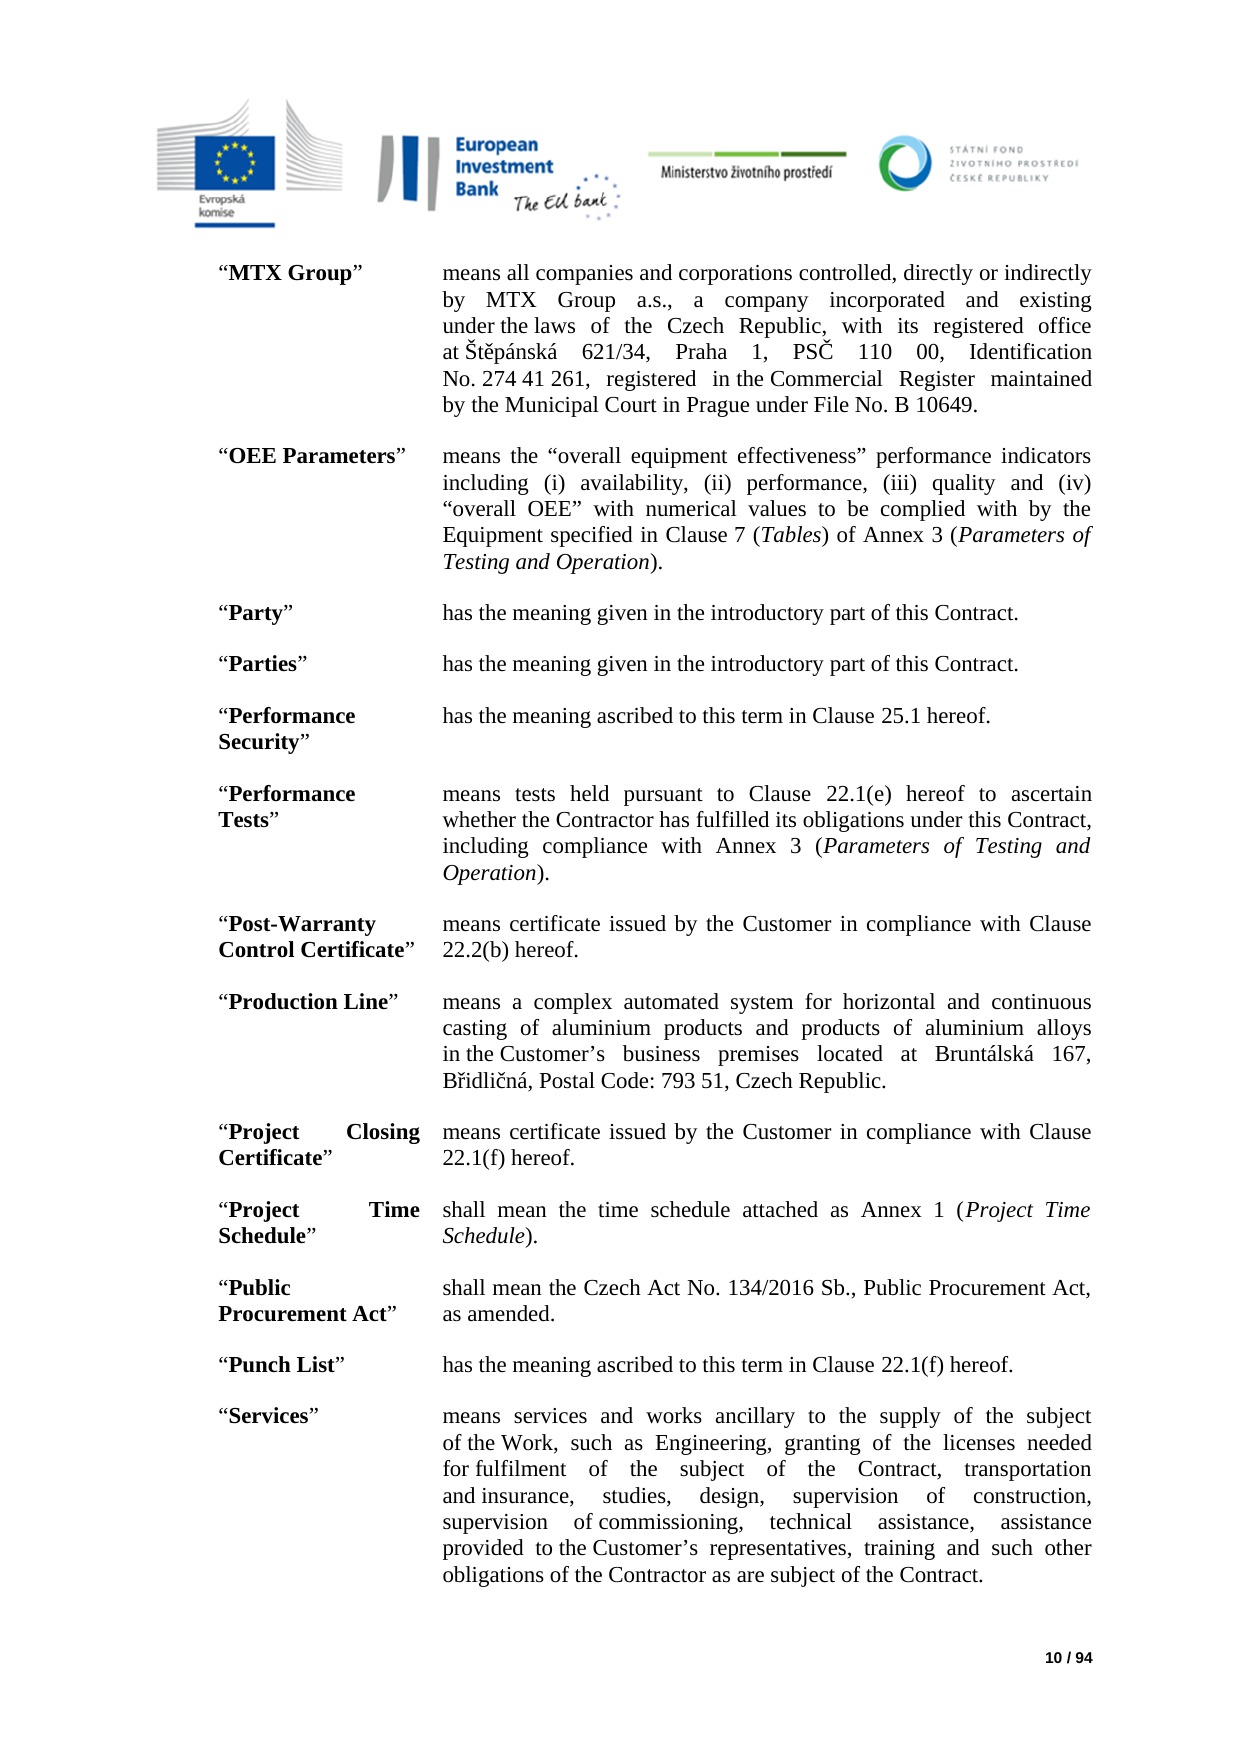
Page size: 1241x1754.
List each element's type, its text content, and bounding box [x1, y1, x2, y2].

table_cell means a complex automated system for horizontal and continuous casting of aluminium products and products of aluminium alloys in the Customer’s business premises located at Bruntálská 167, Břidličná, Postal Code: 793 51, Czech Republic. [431, 975, 1104, 1106]
table_cell “Punch List” [207, 1339, 431, 1390]
table_cell “Project Time Schedule” [207, 1183, 431, 1261]
table_cell “Party” [207, 587, 431, 638]
table_cell “Services” [207, 1390, 431, 1599]
table_cell “Performance Security” [207, 689, 431, 767]
table_cell has the meaning given in the introductory part of this Contract. [431, 587, 1104, 638]
table_cell shall mean the Czech Act No. 134/2016 Sb., Public Procurement Act, as amended. [431, 1261, 1104, 1339]
table_cell means the “overall equipment effectiveness” performance indicators including (i) availability, (ii) performance, (iii) quality and (iv) “overall OEE” with numerical values to be complied with by the Equipment specified in Clause 7 (Tables) of Annex 3 (Parameters of Testing and Operation). [431, 430, 1104, 587]
table_cell has the meaning ascribed to this term in Clause 22.1(f) hereof. [431, 1339, 1104, 1390]
table_cell means tests held pursuant to Clause 22.1(e) hereof to ascertain whether the Contractor has fulfilled its obligations under this Contract, including compliance with Annex 3 (Parameters of Testing and Operation). [431, 767, 1104, 897]
table_cell “Post-Warranty Control Certificate” [207, 898, 431, 975]
table_cell “Project Closing Certificate” [207, 1106, 431, 1183]
table_cell means certificate issued by the Customer in compliance with Clause 22.1(f) hereof. [431, 1106, 1104, 1183]
table_cell means services and works ancillary to the supply of the subject of the Work, such as Engineering, granting of the licenses needed for fulfilment of the subject of the Contract, transportation and insurance, studies, design, supervision of construction, supervision of commissioning, technical assistance, assistance provided to the Customer’s representatives, training and such other obligations of the Contractor as are subject of the Contract. [431, 1390, 1104, 1599]
table_cell has the meaning ascribed to this term in Clause 25.1 hereof. [431, 689, 1104, 767]
table_cell has the meaning given in the introductory part of this Contract. [431, 638, 1104, 689]
table_cell “Production Line” [207, 975, 431, 1106]
table_cell “MTX Group” [207, 247, 431, 430]
table_cell “Parties” [207, 638, 431, 689]
table_cell shall mean the time schedule attached as Annex 1 (Project Time Schedule). [431, 1183, 1104, 1261]
picture [147, 87, 1093, 235]
table_cell “Performance Tests” [207, 767, 431, 897]
table_cell “OEE Parameters” [207, 430, 431, 587]
table_cell “Public Procurement Act” [207, 1261, 431, 1339]
table_cell means all companies and corporations controlled, directly or indirectly by MTX Group a.s., a company incorporated and existing under the laws of the Czech Republic, with its registered office at Štěpánská 621/34, Praha 1, PSČ 110 00, Identification No. 274 41 261, registered in the Commercial Register maintained by the Municipal Court in Prague under File No. B 10649. [431, 247, 1104, 430]
table_cell means certificate issued by the Customer in compliance with Clause 22.2(b) hereof. [431, 898, 1104, 975]
